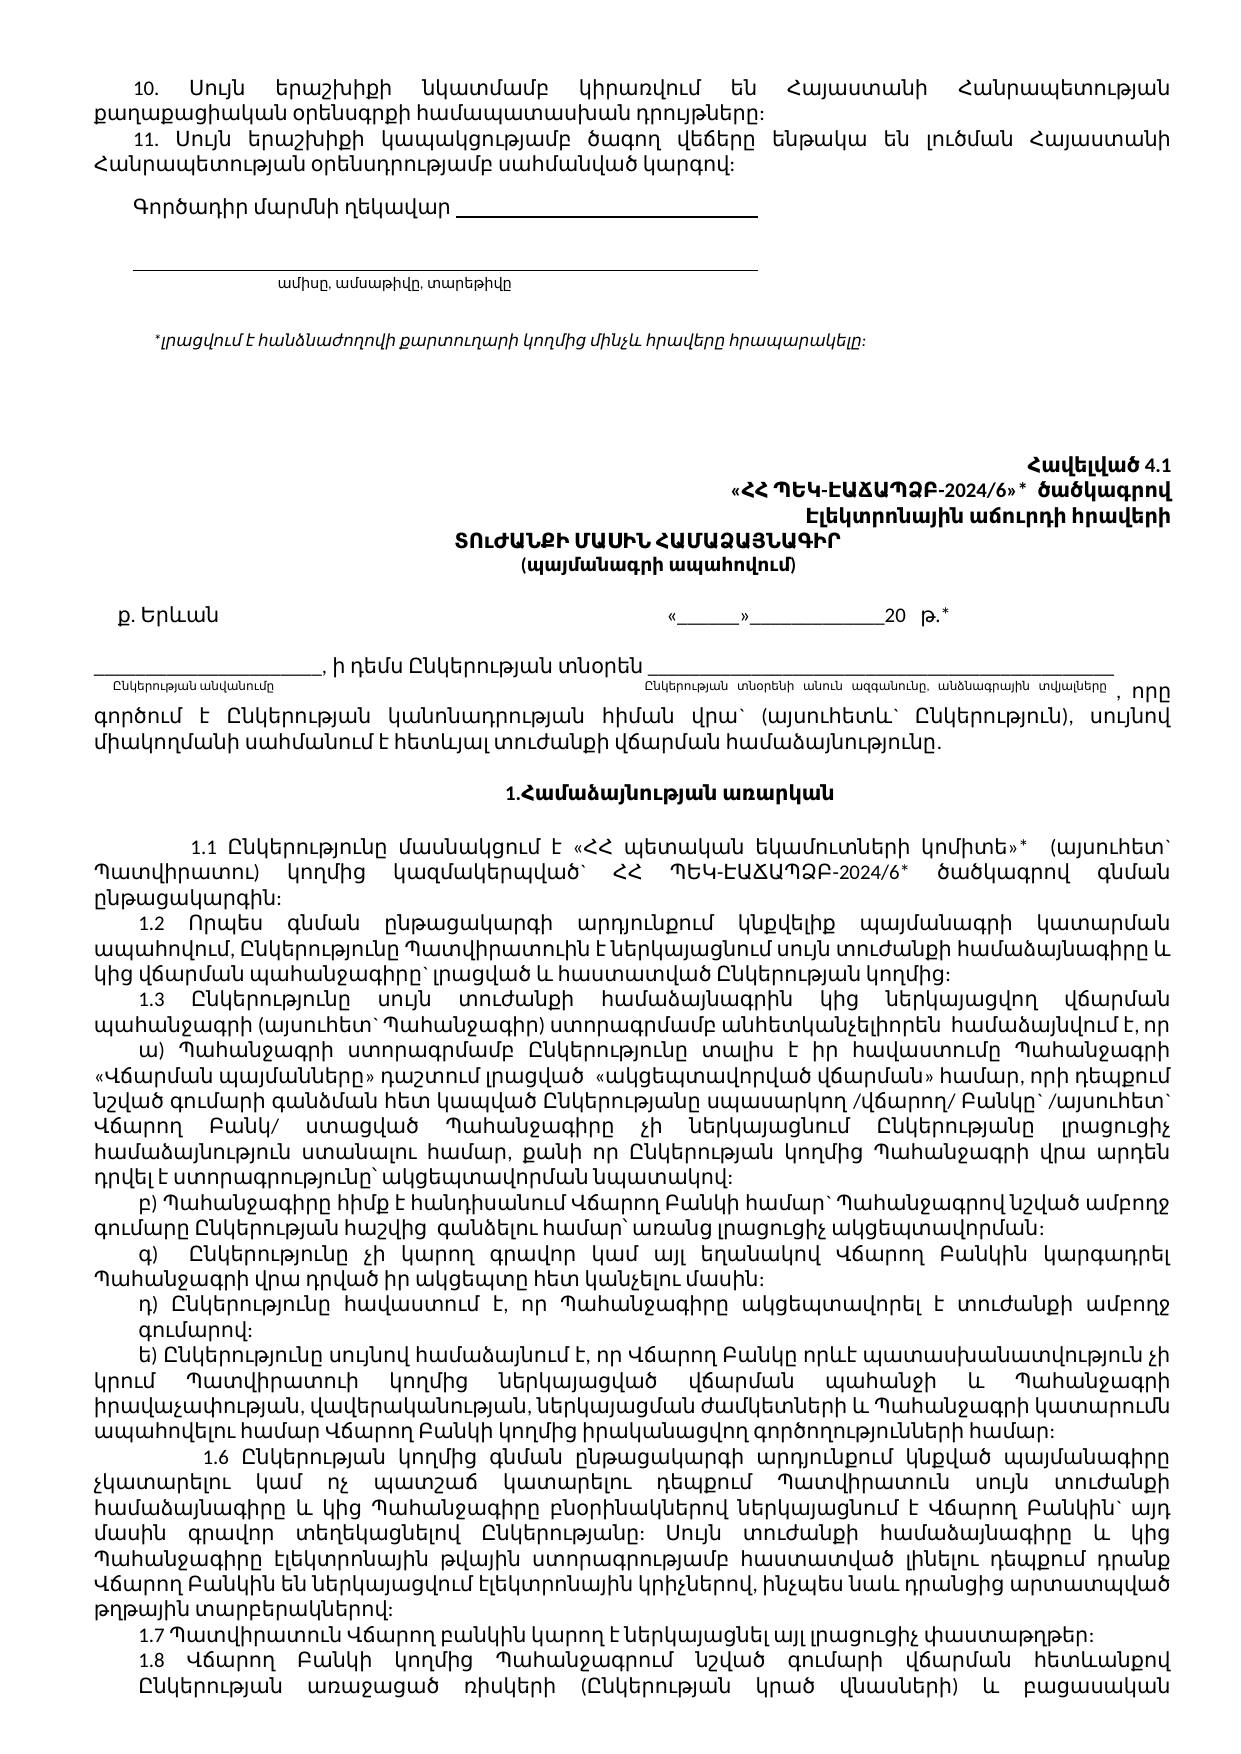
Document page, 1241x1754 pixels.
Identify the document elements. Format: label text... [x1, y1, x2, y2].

text *լրացվում է հանձնաժողովի քարտուղարի կողմից մինչև հրավերը հրապարակելը: [94, 330, 1171, 350]
text ք. Երևան «______»_____________20 թ.* [94, 602, 1171, 627]
text բ) Պահանջագիրը հիմք է հանդիսանում Վճարող Բանկի համար` Պահանջագրով նշված ամբողջ գումարը Ընկերության հաշվից գանձելու համար՝ առանց լրացուցիչ ակցեպտավորման: [94, 1190, 1171, 1241]
text դ) Ընկերությունը հավաստում է, որ Պահանջագիրը ակցեպտավորել է տուժանքի ամբողջ գումարով: [138, 1292, 1171, 1342]
text 1.7 Պատվիրատուն Վճարող բանկին կարող է ներկայացնել այլ լրացուցիչ փաստաթղթեր: [138, 1622, 1171, 1647]
text գ) Ընկերությունը չի կարող գրավոր կամ այլ եղանակով Վճարող Բանկին կարգադրել Պահանջագրի վրա դրված իր ակցեպտը հետ կանչելու մասին: [94, 1241, 1171, 1292]
text 1.1 Ընկերությունը մասնակցում է «ՀՀ պետական եկամուտների կոմիտե»* (այսուհետ` Պատվիրատու) կողմից կազմակերպված` ՀՀ ՊԵԿ-ԷԱՃԱՊՁԲ-2024/6* ծածկագրով գնման ընթացակարգին: [94, 834, 1171, 910]
text Ընկերության անվանումը Ընկերության տնօրենի անուն ազգանունը, անձնագրային տվյալները , որը գործում է Ընկերության կանոնադրության հիման վրա` (այսուհետև` Ընկերություն), սույնով միակողմանի սահմանում է հետևյալ տուժանքի վճարման համաձայնությունը. [94, 678, 1171, 754]
text 1.2 Որպես գնման ընթացակարգի արդյունքում կնքվելիք պայմանագրի կատարման ապահովում, Ընկերությունը Պատվիրատուին է ներկայացնում սույն տուժանքի համաձայնագիրը և կից վճարման պահանջագիրը` լրացված և հաստատված Ընկերության կողմից: [94, 910, 1171, 987]
text «ՀՀ ՊԵԿ-ԷԱՃԱՊՁԲ-2024/6»* ծածկագրով [94, 477, 1171, 503]
text 1.3 Ընկերությունը սույն տուժանքի համաձայնագրին կից ներկայացվող վճարման պահանջագրի (այսուհետ` Պահանջագիր) ստորագրմամբ անհետկանչելիորեն համաձայնվում է, որ [94, 987, 1171, 1037]
text Գործադիր մարմնի ղեկավար [94, 194, 1171, 220]
text ե) Ընկերությունը սույնով համաձայնում է, որ Վճարող Բանկը որևէ պատասխանատվություն չի կրում Պատվիրատուի կողմից ներկայացված վճարման պահանջի և Պահանջագրի իրավաչափության, վավերականության, ներկայացման ժամկետների և Պահանջագրի կատարումն ապահովելու համար Վճարող Բանկի կողմից իրականացվող գործողությունների համար: [94, 1342, 1171, 1444]
text (պայմանագրի ապահովում) [94, 554, 1171, 577]
text 11. Սույն երաշխիքի կապակցությամբ ծագող վեճերը ենթակա են լուծման Հայաստանի Հանրապետության օրենսդրությամբ սահմանված կարգով: [94, 126, 1171, 177]
text ամիսը, ամսաթիվը, տարեթիվը [94, 274, 1171, 304]
text ______________________, ի դեմս Ընկերության տնօրեն _____________________________________________ [94, 653, 1171, 678]
text ա) Պահանջագրի ստորագրմամբ Ընկերությունը տալիս է իր հավաստումը Պահանջագրի «Վճարման պայմանները» դաշտում լրացված «ակցեպտավորված վճարման» համար, որի դեպքում նշված գումարի գանձման հետ կապված Ընկերությանը սպասարկող /վճարող/ Բանկը` /այսուհետ` Վճարող Բանկ/ ստացված Պահանջագիրը չի ներկայացնում Ընկերությանը լրացուցիչ համաձայնություն ստանալու համար, քանի որ Ընկերության կողմից Պահանջագրի վրա արդեն դրվել է ստորագրությունը՝ ակցեպտավորման նպատակով: [94, 1037, 1171, 1190]
text 10. Սույն երաշխիքի նկատմամբ կիրառվում են Հայաստանի Հանրապետության քաղաքացիական օրենսգրքի համապատասխան դրույթները: [94, 75, 1171, 126]
text 1.6 Ընկերության կողմից գնման ընթացակարգի արդյունքում կնքված պայմանագիրը չկատարելու կամ ոչ պատշաճ կատարելու դեպքում Պատվիրատուն սույն տուժանքի համաձայնագիրը և կից Պահանջագիրը բնօրինակներով ներկայացնում է Վճարող Բանկին` այդ մասին գրավոր տեղեկացնելով Ընկերությանը: Սույն տուժանքի համաձայնագիրը և կից Պահանջագիրը էլեկտրոնային թվային ստորագրությամբ հաստատված լինելու դեպքում դրանք Վճարող Բանկին են ներկայացվում էլեկտրոնային կրիչներով, ինչպես նաև դրանցից արտատպված թղթային տարբերակներով: [94, 1444, 1171, 1622]
text 1.Համաձայնության առարկան [169, 780, 1171, 805]
text Էլեկտրոնային աճուրդի հրավերի [94, 503, 1171, 528]
text ՏՈւԺԱՆՔԻ ՄԱՍԻՆ ՀԱՄԱՁԱՅՆԱԳԻՐ [94, 528, 1171, 554]
text Հավելված 4.1 [94, 452, 1171, 477]
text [138, 1647, 1171, 1698]
